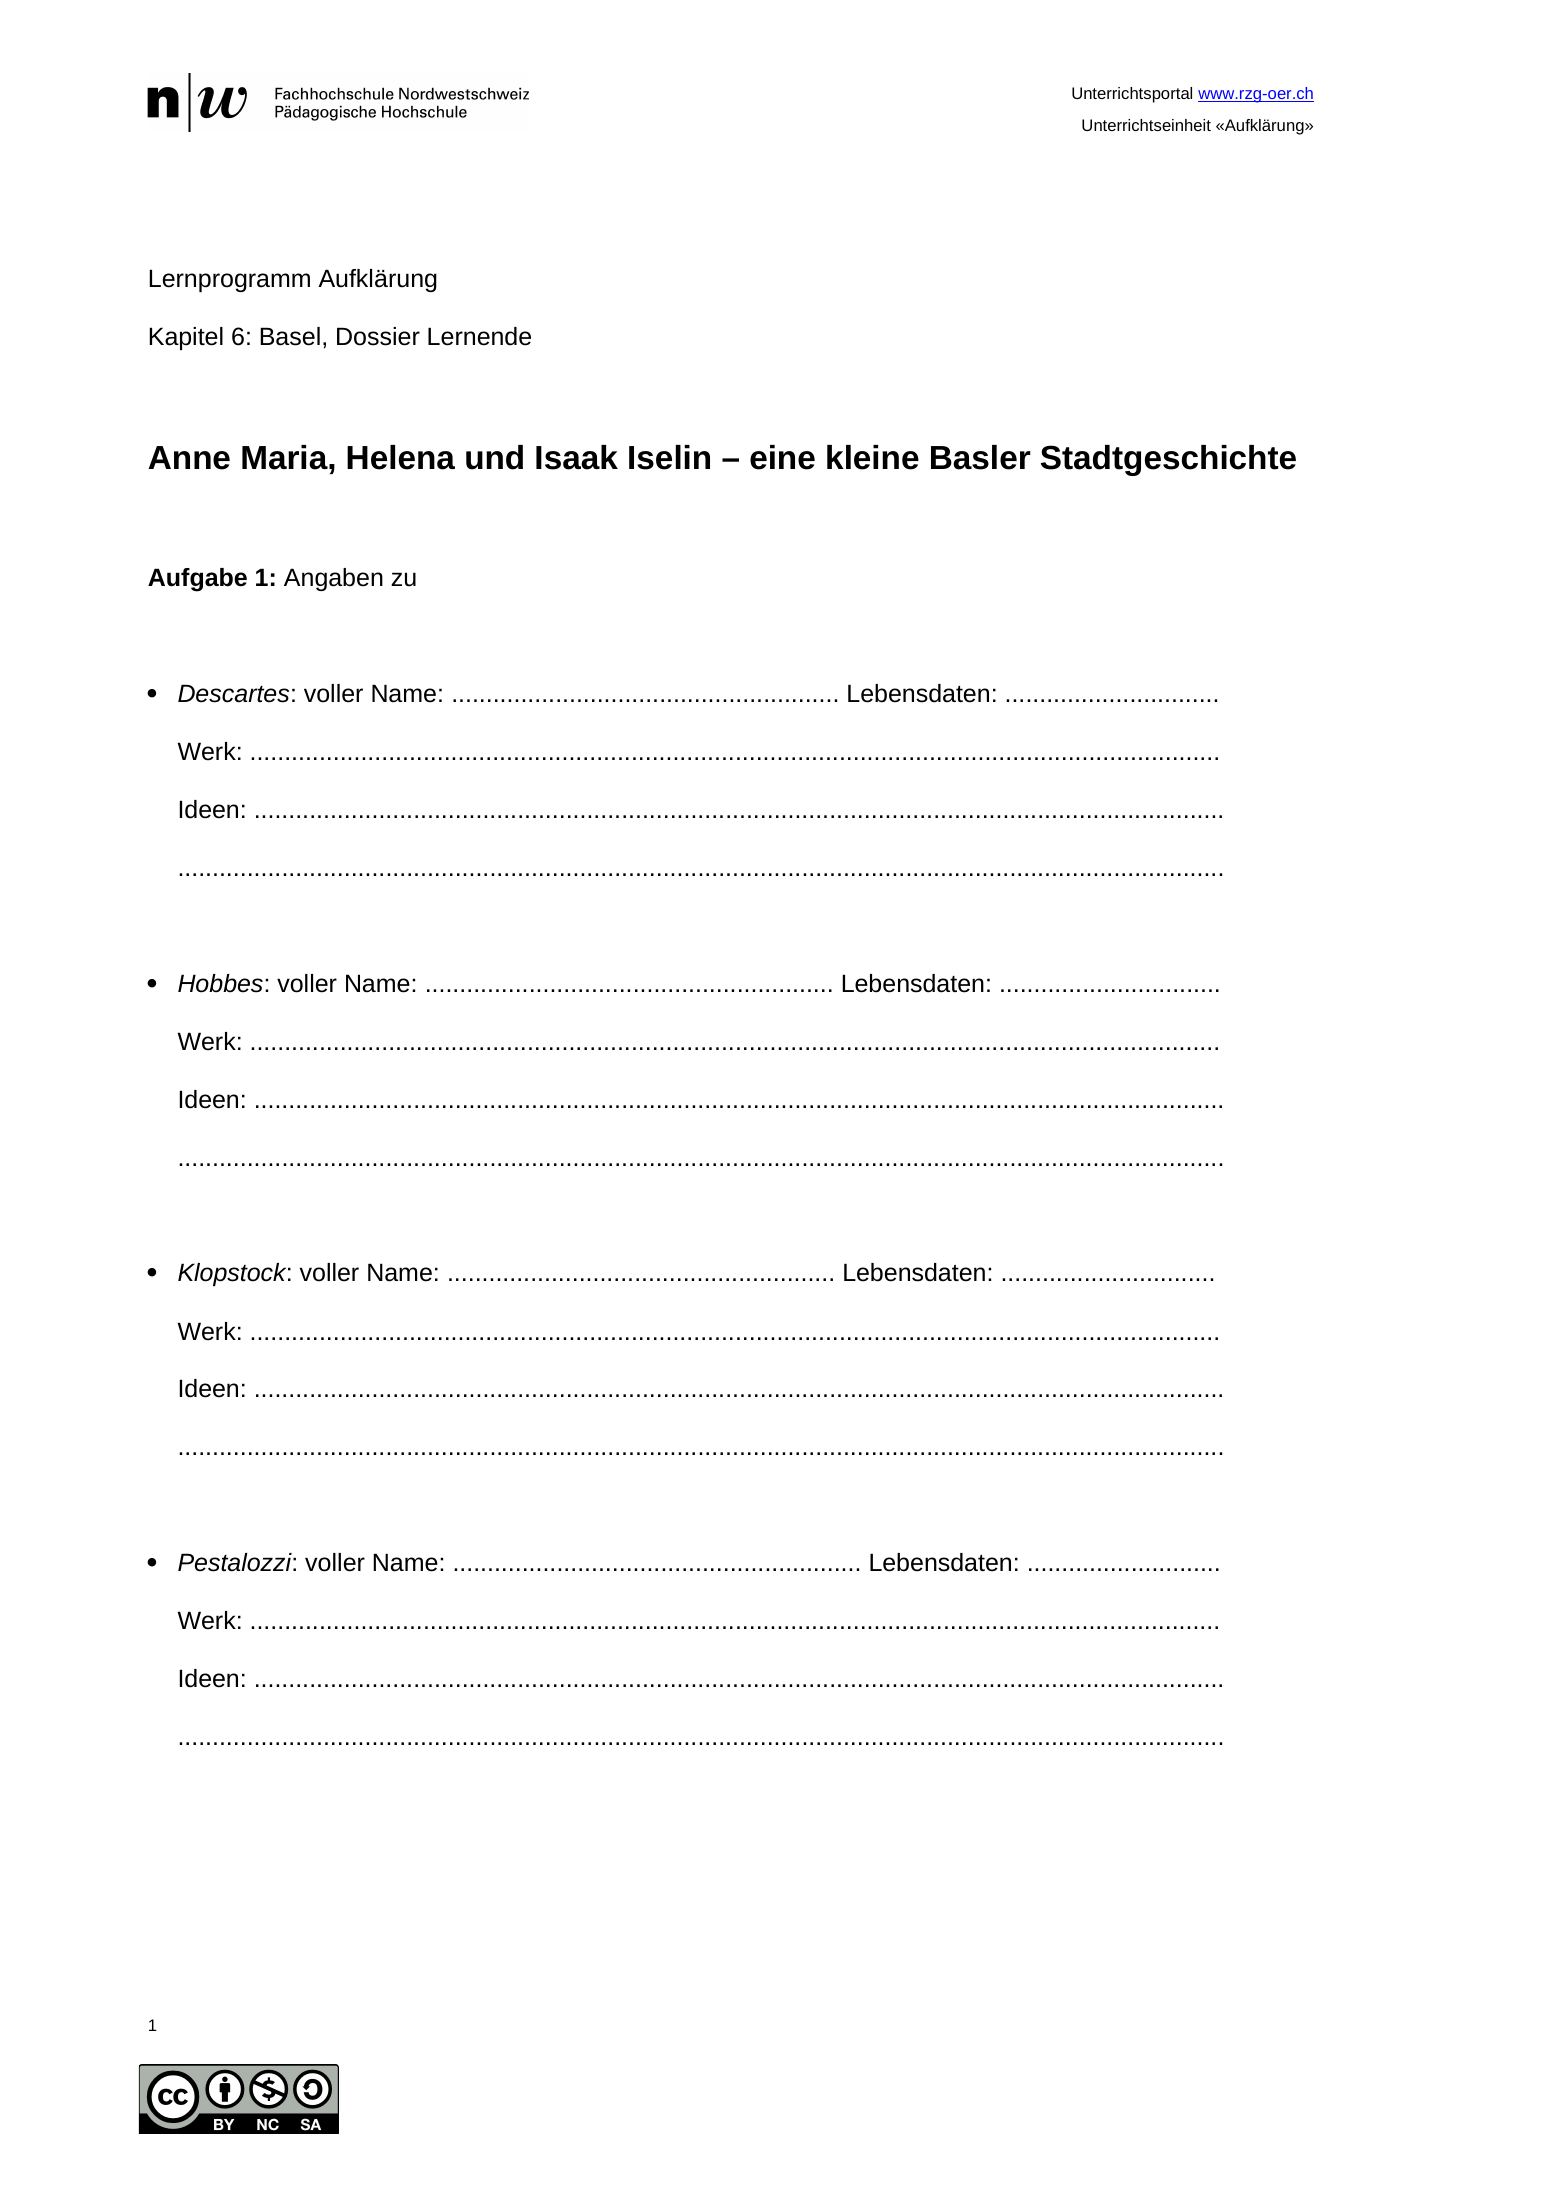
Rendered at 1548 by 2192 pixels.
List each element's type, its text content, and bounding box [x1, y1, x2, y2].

text ....................................................................................................................................................... [148, 1722, 1329, 1751]
text Anne Maria, Helena und Isaak Iselin – eine kleine Basler Stadtgeschichte [148, 438, 1329, 476]
text ....................................................................................................................................................... [148, 1143, 1329, 1171]
text Werk: ............................................................................................................................................ [177, 1606, 1329, 1635]
text ....................................................................................................................................................... [148, 1432, 1329, 1461]
text Werk: ............................................................................................................................................ [177, 1027, 1329, 1056]
text Ideen: ............................................................................................................................................ [148, 1664, 1329, 1693]
text Ideen: ............................................................................................................................................ [148, 1085, 1329, 1113]
text Ideen: ............................................................................................................................................ [148, 1374, 1329, 1403]
text Ideen: ............................................................................................................................................ [148, 795, 1329, 824]
picture [138, 2064, 339, 2134]
text Klopstock: voller Name: ........................................................ Lebensdaten: ............................... [148, 1258, 1329, 1287]
text Kapitel 6: Basel, Dossier Lernende [148, 322, 1257, 351]
text Werk: ............................................................................................................................................ [177, 737, 1329, 766]
picture [147, 73, 529, 132]
text Werk: ............................................................................................................................................ [177, 1316, 1329, 1345]
text Lernprogramm Aufklärung [148, 264, 1257, 293]
text ....................................................................................................................................................... [148, 853, 1329, 882]
text Hobbes: voller Name: ........................................................... Lebensdaten: ................................ [148, 969, 1329, 998]
text Aufgabe 1: Angaben zu [148, 563, 1329, 592]
text Descartes: voller Name: ........................................................ Lebensdaten: ............................... [148, 679, 1329, 708]
text Pestalozzi: voller Name: ........................................................... Lebensdaten: ............................ [148, 1548, 1329, 1577]
